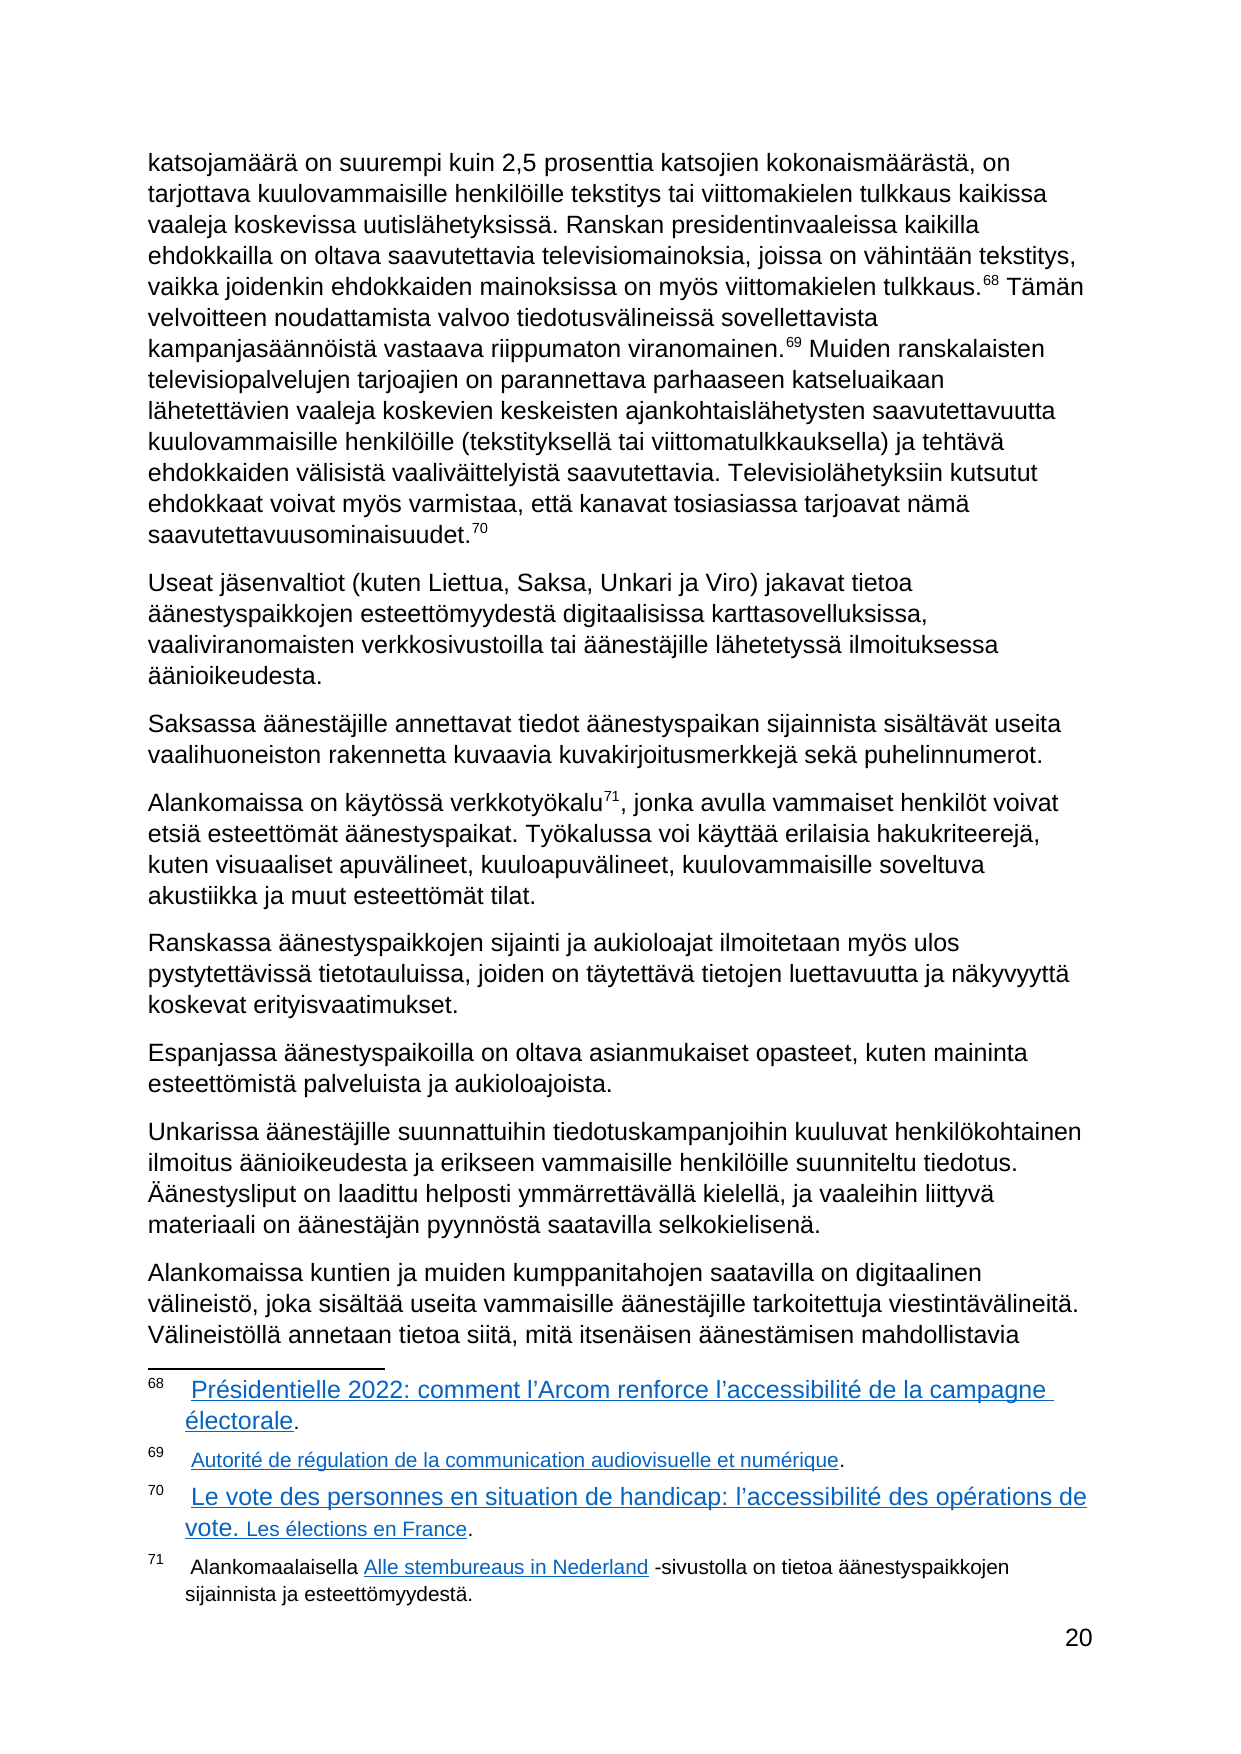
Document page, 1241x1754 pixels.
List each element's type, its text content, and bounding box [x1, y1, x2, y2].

text Unkarissa äänestäjille suunnattuihin tiedotuskampanjoihin kuuluvat henkilökohtainen ilmoitus äänioikeudesta ja erikseen vammaisille henkilöille suunniteltu tiedotus. Äänestysliput on laadittu helposti ymmärrettävällä kielellä, ja vaaleihin liittyvä materiaali on äänestäjän pyynnöstä saatavilla selkokielisenä. [148, 1117, 1092, 1239]
text Ranskassa äänestyspaikkojen sijainti ja aukioloajat ilmoitetaan myös ulos pystytettävissä tietotauluissa, joiden on täytettävä tietojen luettavuutta ja näkyvyyttä koskevat erityisvaatimukset. [148, 928, 1092, 1019]
text Alankomaissa on käytössä verkkotyökalu, jonka avulla vammaiset henkilöt voivat etsiä esteettömät äänestyspaikat. Työkalussa voi käyttää erilaisia hakukriteerejä, kuten visuaaliset apuvälineet, kuuloapuvälineet, kuulovammaisille soveltuva akustiikka ja muut esteettömät tilat. [148, 787, 1092, 909]
text Saksassa äänestäjille annettavat tiedot äänestyspaikan sijainnista sisältävät useita vaalihuoneiston rakennetta kuvaavia kuvakirjoitusmerkkejä sekä puhelinnumerot. [148, 709, 1092, 768]
text Espanjassa äänestyspaikoilla on oltava asianmukaiset opasteet, kuten maininta esteettömistä palveluista ja aukioloajoista. [148, 1038, 1092, 1098]
text Useat jäsenvaltiot (kuten Liettua, Saksa, Unkari ja Viro) jakavat tietoa äänestyspaikkojen esteettömyydestä digitaalisissa karttasovelluksissa, vaaliviranomaisten verkkosivustoilla tai äänestäjille lähetetyssä ilmoituksessa äänioikeudesta. [148, 568, 1092, 690]
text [148, 1258, 1092, 1348]
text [148, 148, 1092, 549]
